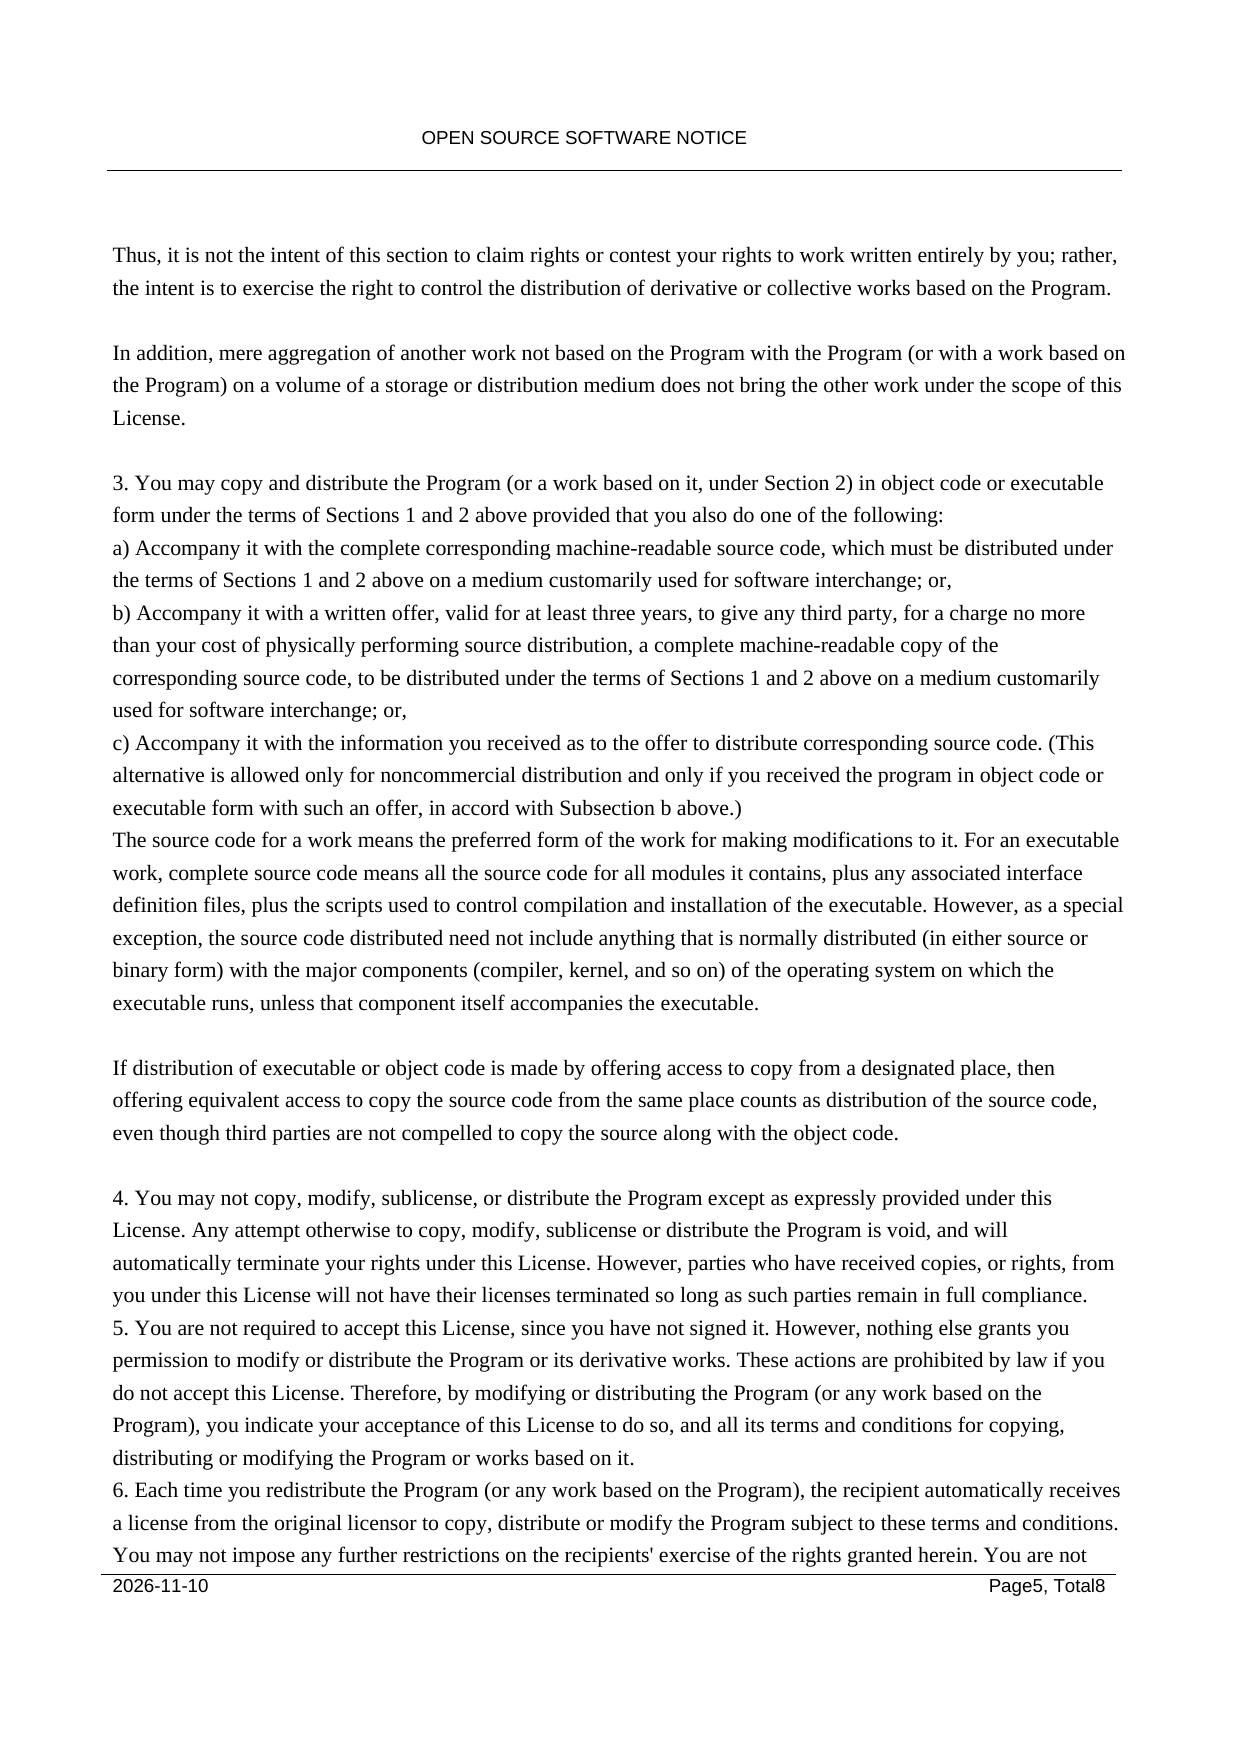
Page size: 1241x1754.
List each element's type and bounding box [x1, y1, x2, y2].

text [112, 206, 1128, 1571]
